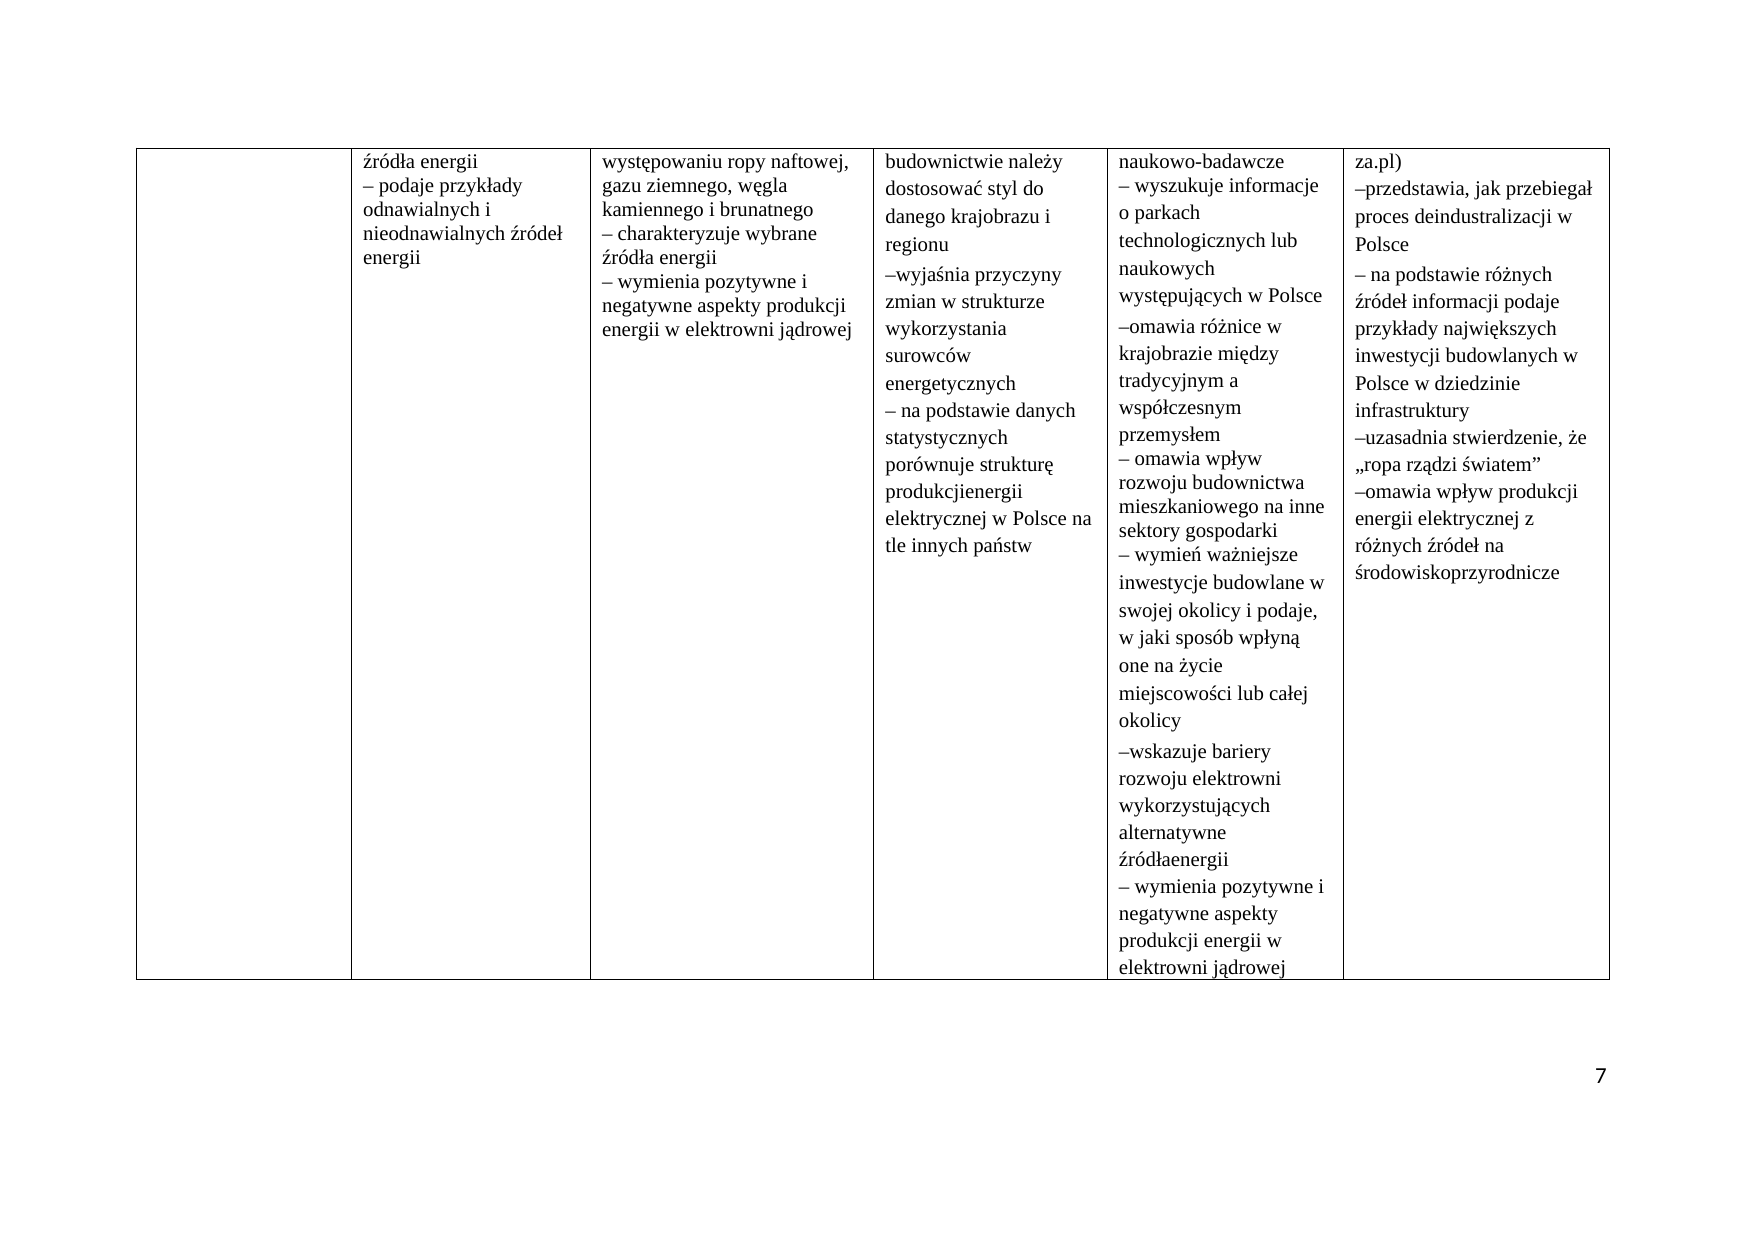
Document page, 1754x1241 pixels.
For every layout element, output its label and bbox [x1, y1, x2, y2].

table_cell [591, 149, 873, 979]
table_cell [137, 149, 351, 979]
table_cell [352, 149, 590, 979]
